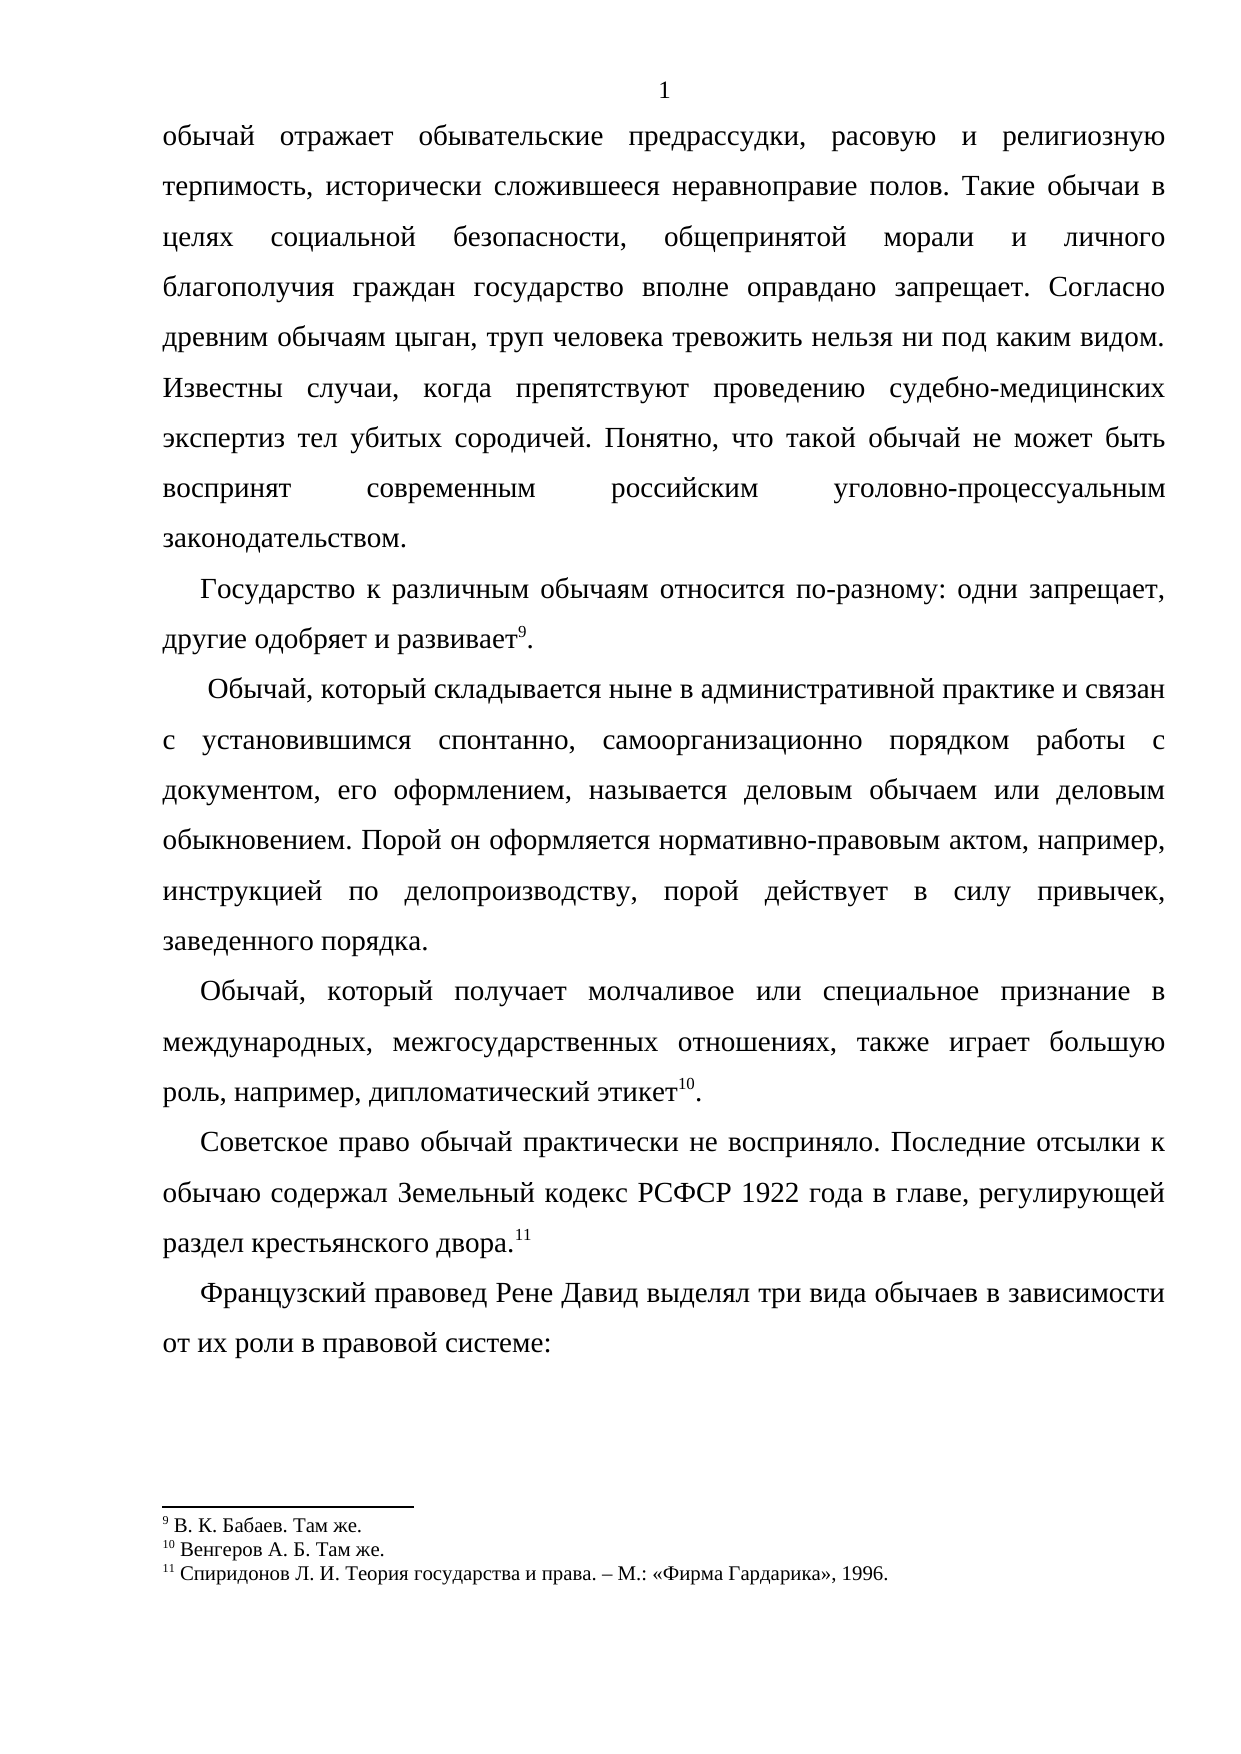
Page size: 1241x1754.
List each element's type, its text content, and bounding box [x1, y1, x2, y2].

text Советское право обычай практически не восприняло. Последние отсылки к обычаю содержал Земельный кодекс РСФСР 1922 года в главе, регулирующей раздел крестьянского двора. [162, 1124, 1166, 1258]
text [162, 118, 1166, 554]
text Обычай, который складывается ныне в административной практике и связан с установившимся спонтанно, самоорганизационно порядком работы с документом, его оформлением, называется деловым обычаем или деловым обыкновением. Порой он оформляется нормативно-правовым актом, например, инструкцией по делопроизводству, порой действует в силу привычек, заведенного порядка. [162, 672, 1166, 957]
text Французский правовед Рене Давид выделял три вида обычаев в зависимости от их роли в правовой системе: [162, 1275, 1166, 1359]
text Обычай, который получает молчаливое или специальное признание в международных, межгосударственных отношениях, также играет большую роль, например, дипломатический этикет. [162, 973, 1166, 1108]
text Государство к различным обычаям относится по-разному: одни запрещает, другие одобряет и развивает. [162, 571, 1166, 655]
